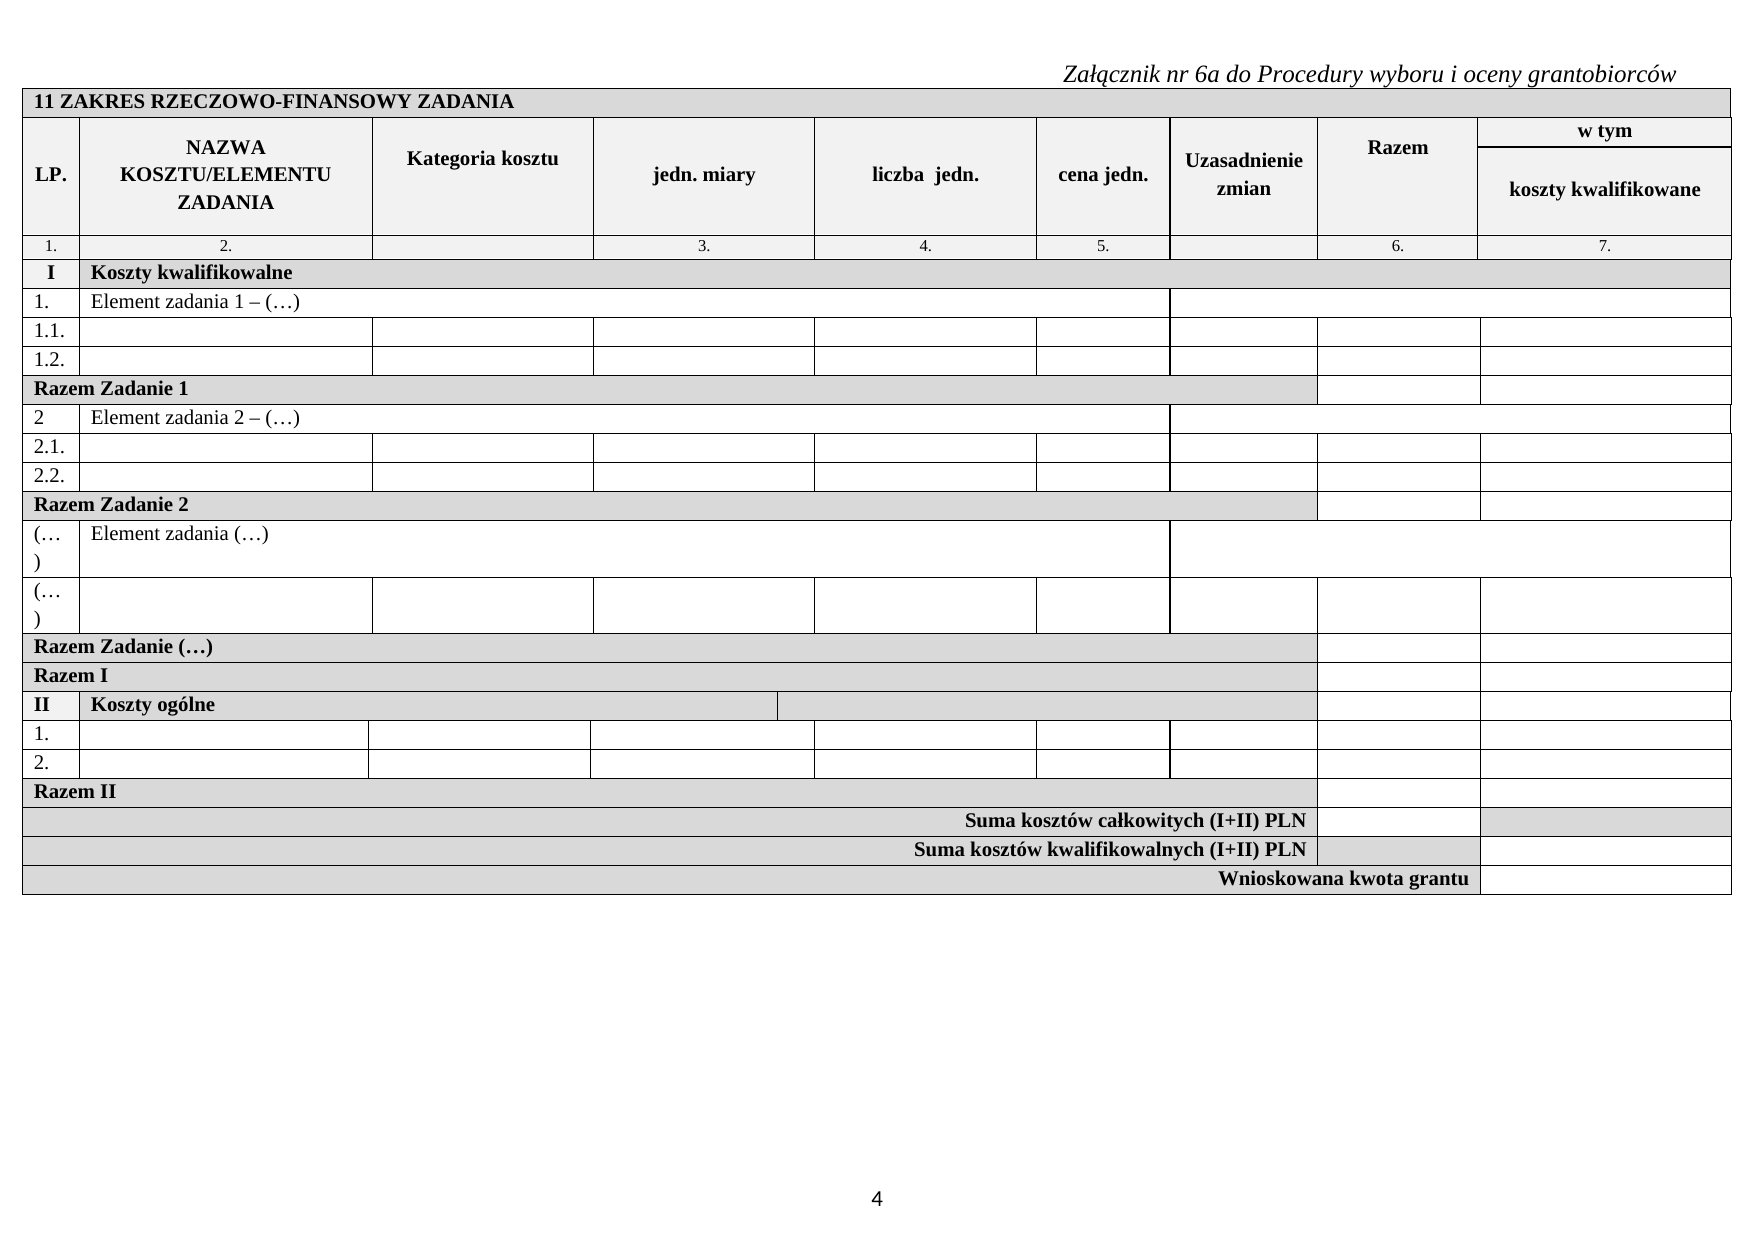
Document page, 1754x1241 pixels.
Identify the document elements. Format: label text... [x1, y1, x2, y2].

table_cell Razem Zadanie 2 [23, 492, 1317, 520]
table_cell [1481, 692, 1730, 720]
table_cell 6. [1318, 236, 1477, 258]
table_cell [1481, 663, 1731, 691]
table_cell [1481, 721, 1731, 749]
table_cell Razem II [23, 779, 1317, 807]
table_cell [1318, 578, 1480, 633]
table_cell (…) [23, 521, 79, 577]
table_cell [373, 236, 593, 258]
table_cell [1037, 721, 1169, 749]
table_cell [1318, 434, 1480, 462]
table_cell [1481, 634, 1731, 662]
table_cell [1318, 692, 1480, 720]
table_cell [1037, 318, 1169, 346]
table_cell [1318, 837, 1480, 865]
table_cell (…) [23, 578, 79, 633]
table_cell [1037, 463, 1169, 491]
table_cell Razem I [23, 663, 1317, 691]
table_cell [373, 463, 593, 491]
table_cell LP. [23, 118, 79, 234]
table_cell [1037, 434, 1169, 462]
table_cell Element zadania 2 – (…) [80, 405, 1169, 433]
table_cell Uzasadnienie zmian [1171, 118, 1317, 234]
table_cell [1481, 866, 1731, 894]
table_cell [1481, 578, 1731, 633]
table_cell [815, 434, 1036, 462]
table_cell [1318, 663, 1480, 691]
table_cell liczba jedn. [815, 118, 1036, 234]
table_cell [591, 750, 814, 778]
table_cell Razem [1318, 118, 1477, 234]
table_cell [373, 578, 593, 633]
table_cell [1481, 837, 1731, 865]
table_cell [594, 347, 814, 375]
table_cell cena jedn. [1037, 118, 1169, 234]
table_cell 2. [80, 236, 372, 258]
table_cell [1171, 578, 1317, 633]
table_cell [1318, 376, 1480, 404]
table_cell [1318, 750, 1480, 778]
table_cell [594, 578, 814, 633]
table_cell [1171, 347, 1317, 375]
table_cell [1481, 808, 1731, 836]
table_cell [594, 318, 814, 346]
table_cell [815, 578, 1036, 633]
table_cell Element zadania (…) [80, 521, 1169, 577]
table_cell [815, 318, 1036, 346]
table_cell Kategoria kosztu [373, 118, 593, 234]
table_cell Razem Zadanie (…) [23, 634, 1317, 662]
table_cell Suma kosztów kwalifikowalnych (I+II) PLN [23, 837, 1317, 865]
table_cell [815, 750, 1036, 778]
table_cell 2. [23, 750, 79, 778]
table_cell [80, 750, 368, 778]
table_cell [80, 347, 372, 375]
table_cell [1481, 434, 1731, 462]
table_cell [1171, 289, 1730, 317]
table_cell 1.1. [23, 318, 79, 346]
table_cell 5. [1037, 236, 1169, 258]
table_cell NAZWA KOSZTU/ELEMENTU ZADANIA [80, 118, 372, 234]
table_cell [1171, 318, 1317, 346]
table_cell 2.2. [23, 463, 79, 491]
table_cell [1318, 808, 1480, 836]
table_cell I [23, 260, 79, 288]
table_cell [373, 434, 593, 462]
table_cell [1481, 318, 1731, 346]
table_cell [778, 692, 1317, 720]
table_cell [80, 463, 372, 491]
table_cell [1318, 347, 1480, 375]
table_cell [591, 721, 814, 749]
table_cell [80, 434, 372, 462]
table_cell [1037, 578, 1169, 633]
table_cell [1318, 492, 1480, 520]
table_cell 2 [23, 405, 79, 433]
table_cell 1. [23, 289, 79, 317]
table_cell [1318, 634, 1480, 662]
table_cell w tym [1478, 118, 1731, 146]
table_cell [594, 434, 814, 462]
table_cell [594, 463, 814, 491]
table_cell 3. [594, 236, 814, 258]
table_cell 7. [1478, 236, 1731, 258]
table_cell Wnioskowana kwota grantu [23, 866, 1480, 894]
table_cell [1171, 405, 1730, 433]
table_cell koszty kwalifikowane [1478, 148, 1731, 234]
table_cell [1481, 376, 1731, 404]
table_cell Suma kosztów całkowitych (I+II) PLN [23, 808, 1317, 836]
table_cell [1171, 463, 1317, 491]
table_cell [1171, 721, 1317, 749]
table_cell [815, 721, 1036, 749]
table_cell [369, 721, 590, 749]
table_cell [1481, 463, 1731, 491]
table_cell 1. [23, 236, 79, 258]
table_cell Koszty ogólne [80, 692, 777, 720]
table_cell [1171, 521, 1730, 577]
table_cell Razem Zadanie 1 [23, 376, 1317, 404]
table_cell [1318, 721, 1480, 749]
table_cell Koszty kwalifikowalne [80, 260, 1730, 288]
table_cell jedn. miary [594, 118, 814, 234]
table_cell [1481, 492, 1731, 520]
table_cell Element zadania 1 – (…) [80, 289, 1169, 317]
table_cell [373, 318, 593, 346]
table_cell [80, 578, 372, 633]
table_cell 2.1. [23, 434, 79, 462]
table_cell [369, 750, 590, 778]
table_header 11 ZAKRES RZECZOWO-FINANSOWY ZADANIA [23, 89, 1730, 117]
table_cell [373, 347, 593, 375]
table_cell [1171, 750, 1317, 778]
table_cell [815, 347, 1036, 375]
table_cell [1037, 750, 1169, 778]
table_cell [1481, 779, 1731, 807]
table_cell [815, 463, 1036, 491]
table_cell [1318, 779, 1480, 807]
table_cell [1037, 347, 1169, 375]
table_cell [1318, 318, 1480, 346]
table_cell 1. [23, 721, 79, 749]
table_cell [1481, 347, 1731, 375]
table_cell II [23, 692, 79, 720]
table_cell [1318, 463, 1480, 491]
table_cell [1171, 236, 1317, 258]
table_cell 1.2. [23, 347, 79, 375]
table_cell [80, 721, 368, 749]
table_cell [1171, 434, 1317, 462]
table_cell [80, 318, 372, 346]
table_cell 4. [815, 236, 1036, 258]
table_cell [1481, 750, 1731, 778]
